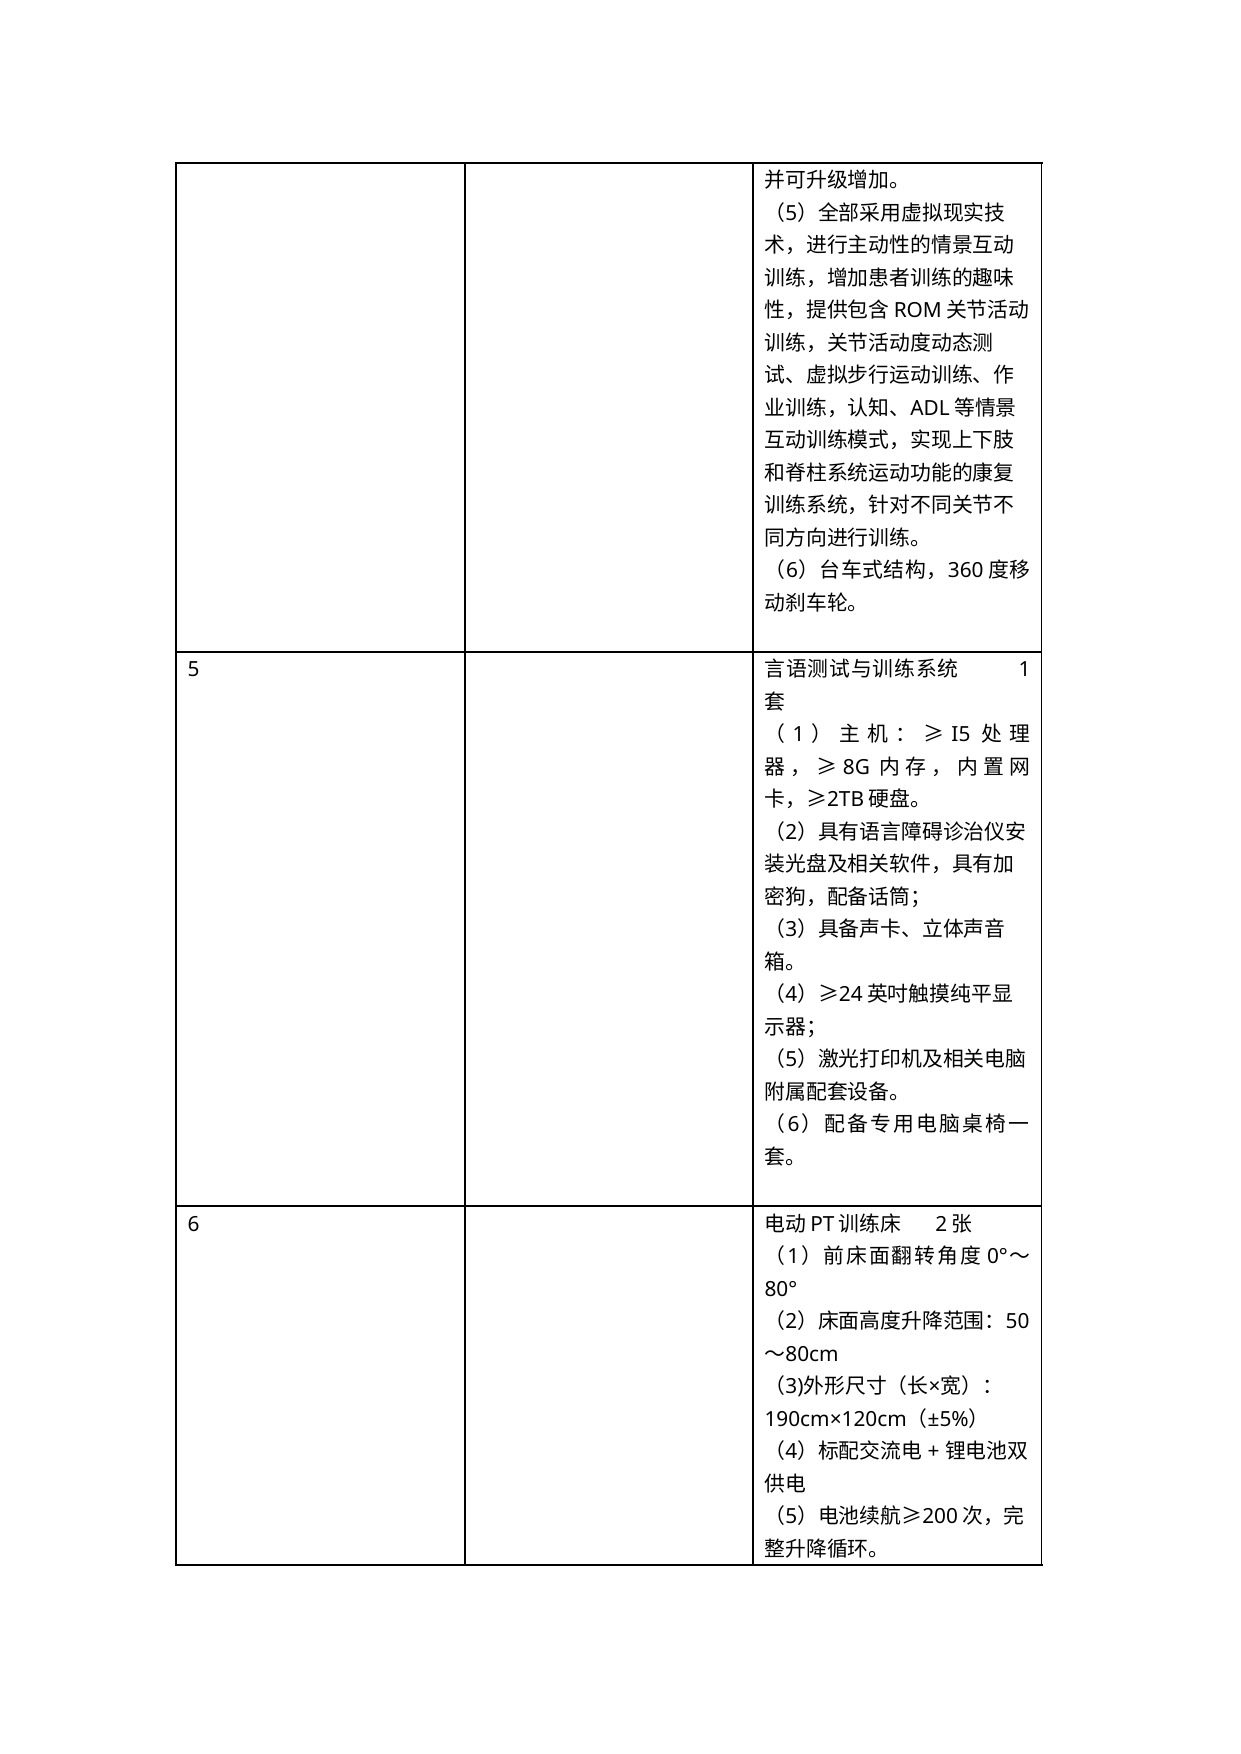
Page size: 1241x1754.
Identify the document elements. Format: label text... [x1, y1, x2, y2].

table_cell [466, 164, 752, 651]
table_cell 5 [177, 653, 464, 1205]
table_cell [466, 1207, 752, 1564]
table_cell 4 [177, 164, 464, 651]
table_cell [466, 653, 752, 1205]
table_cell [754, 164, 1041, 651]
table_cell 言语测试与训练系统 1套 （1）主机：≥I5处理器，≥8G内存，内置网卡，≥2TB硬盘。 （2）具有语言障碍诊治仪安装光盘及相关软件，具有加密狗，配备话筒； （3）具备声卡、立体声音箱。 （4）≥24英吋触摸纯平显示器； （5）激光打印机及相关电脑附属配套设备。 （6）配备专用电脑桌椅一套。 [754, 653, 1041, 1205]
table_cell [754, 1207, 1041, 1564]
table_cell 6 [177, 1207, 464, 1564]
